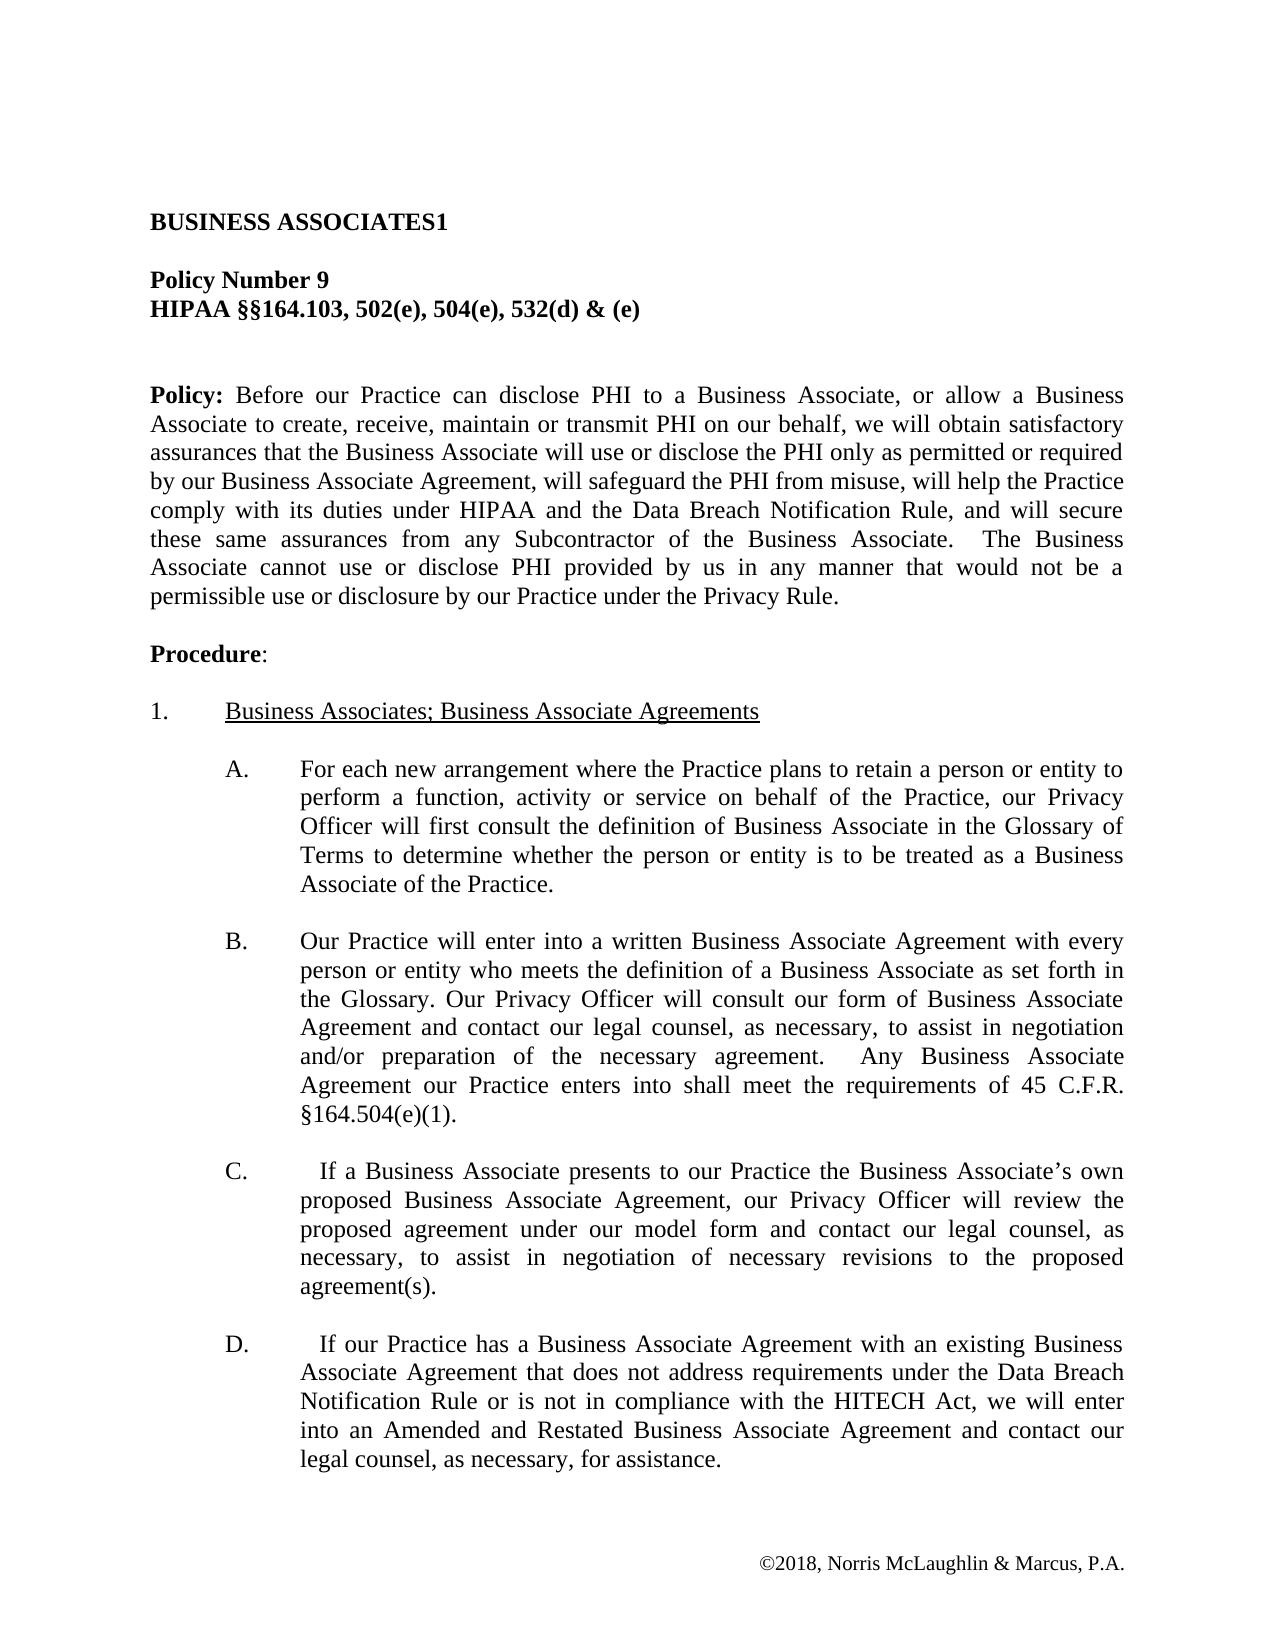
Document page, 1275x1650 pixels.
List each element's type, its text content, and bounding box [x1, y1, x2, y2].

text B. Our Practice will enter into a written Business Associate Agreement with every person or entity who meets the definition of a Business Associate as set forth in the Glossary. Our Privacy Officer will consult our form of Business Associate Agreement and contact our legal counsel, as necessary, to assist in negotiation and/or preparation of the necessary agreement. Any Business Associate Agreement our Practice enters into shall meet the requirements of 45 C.F.R. §164.504(e)(1). [225, 926, 1125, 1127]
text Policy Number 9 [150, 265, 1125, 294]
text BUSINESS ASSOCIATES [150, 207, 1125, 236]
list If our Practice has a Business Associate Agreement with an existing Business Associate Agreement that does not address requirements under the Data Breach Notification Rule or is not in compliance with the HITECH Act, we will enter into an Amended and Restated Business Associate Agreement and contact our legal counsel, as necessary, for assistance. [225, 1329, 1125, 1472]
text A. For each new arrangement where the Practice plans to retain a person or entity to perform a function, activity or service on behalf of the Practice, our Privacy Officer will first consult the definition of Business Associate in the Glossary of Terms to determine whether the person or entity is to be treated as a Business Associate of the Practice. [225, 754, 1125, 897]
list If a Business Associate presents to our Practice the Business Associate’s own proposed Business Associate Agreement, our Privacy Officer will review the proposed agreement under our model form and contact our legal counsel, as necessary, to assist in negotiation of necessary revisions to the proposed agreement(s). [225, 1156, 1125, 1300]
text Policy: Before our Practice can disclose PHI to a Business Associate, or allow a Business Associate to create, receive, maintain or transmit PHI on our behalf, we will obtain satisfactory assurances that the Business Associate will use or disclose the PHI only as permitted or required by our Business Associate Agreement, will safeguard the PHI from misuse, will help the Practice comply with its duties under HIPAA and the Data Breach Notification Rule, and will secure these same assurances from any Subcontractor of the Business Associate. The Business Associate cannot use or disclose PHI provided by us in any manner that would not be a permissible use or disclosure by our Practice under the Privacy Rule. [150, 380, 1125, 610]
text 1. Business Associates; Business Associate Agreements [150, 696, 1125, 725]
text HIPAA §§164.103, 502(e), 504(e), 532(d) & (e) [150, 294, 1125, 322]
text Procedure: [150, 639, 1125, 667]
